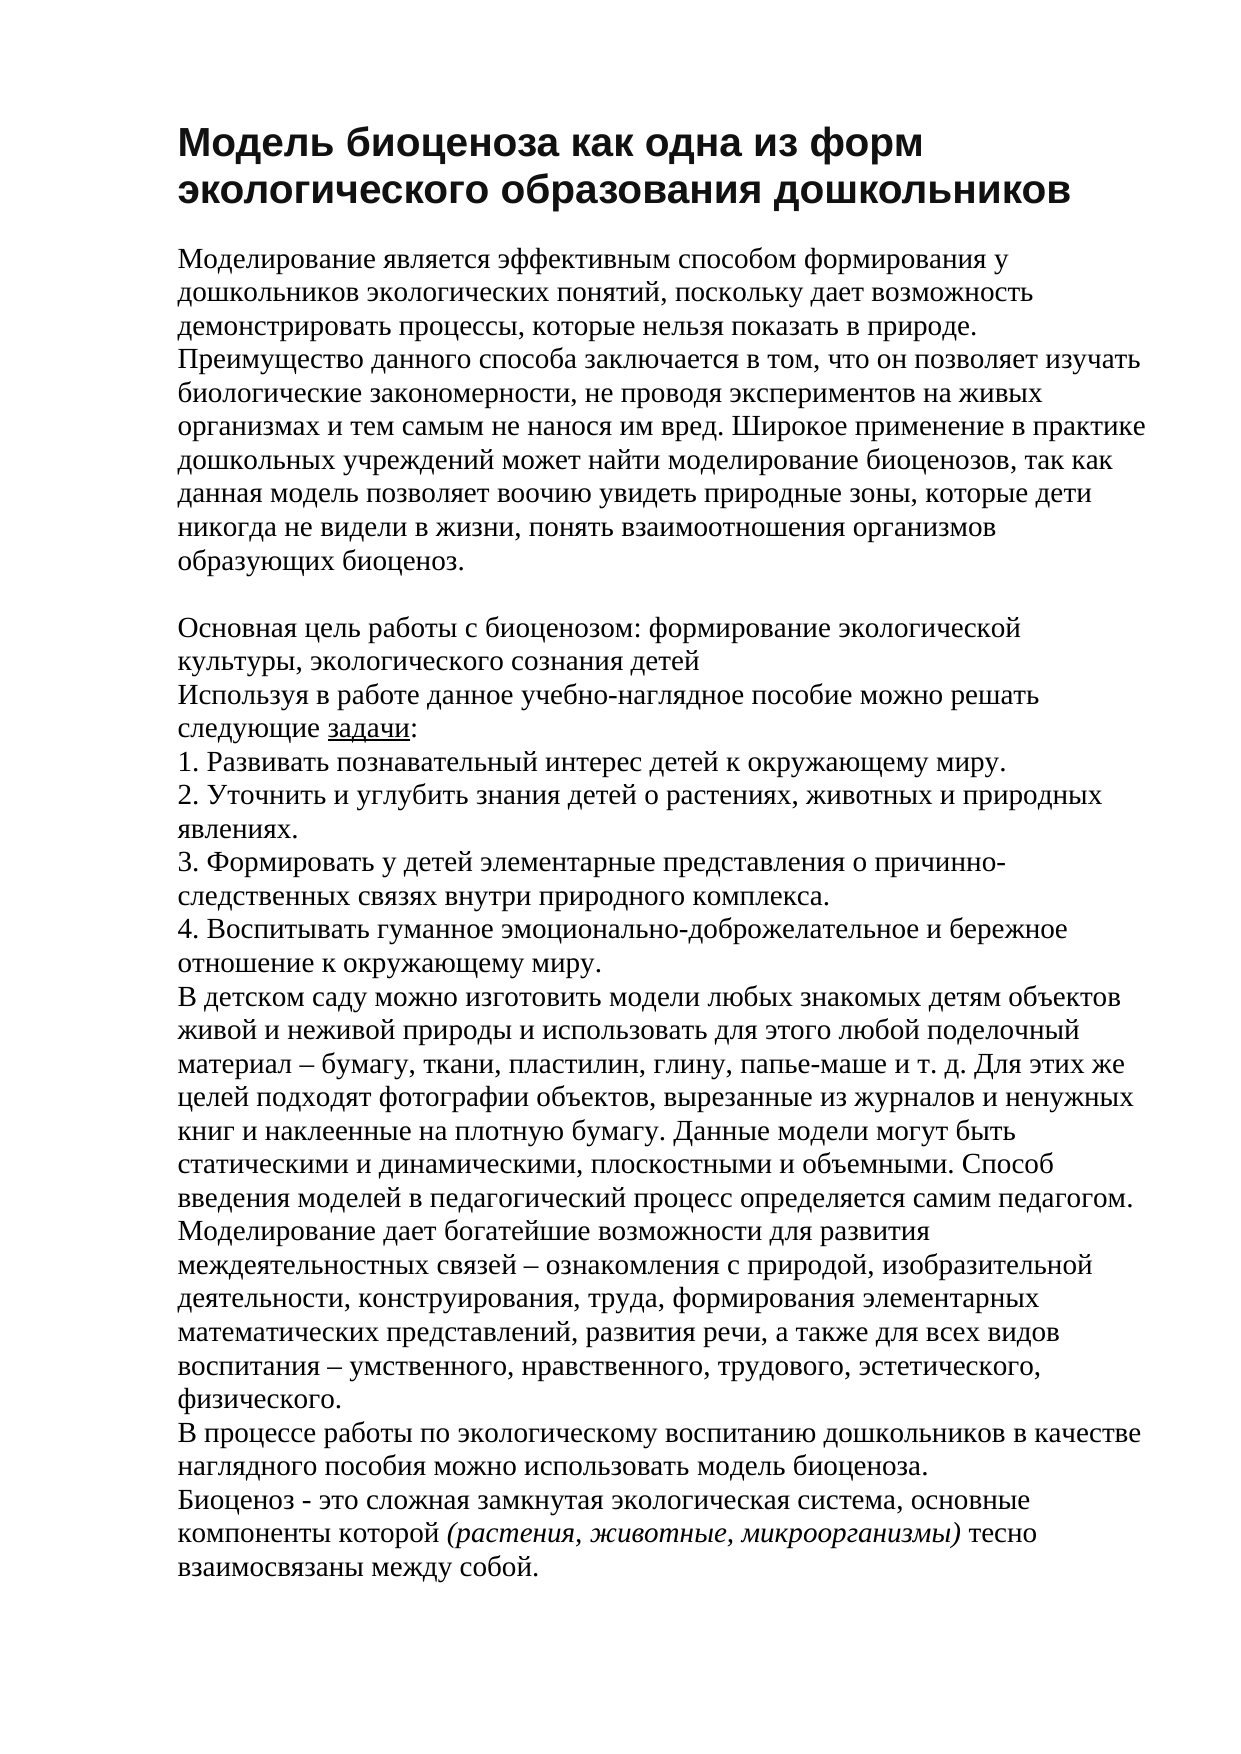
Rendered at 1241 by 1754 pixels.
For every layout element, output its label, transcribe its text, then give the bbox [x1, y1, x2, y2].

text В процессе работы по экологическому воспитанию дошкольников в качестве наглядного пособия можно использовать модель биоценоза. [177, 1415, 1152, 1482]
text Биоценоз - это сложная замкнутая экологическая система, основные компоненты которой (растения, животные, микроорганизмы) тесно взаимосвязаны между собой. [177, 1482, 1152, 1582]
text Модель биоценоза как одна из форм экологического образования дошкольников [177, 118, 1152, 212]
text Моделирование является эффективным способом формирования у дошкольников экологических понятий, поскольку дает возможность демонстрировать процессы, которые нельзя показать в природе. Преимущество данного способа заключается в том, что он позволяет изучать биологические закономерности, не проводя экспериментов на живых организмах и тем самым не нанося им вред. Широкое применение в практике дошкольных учреждений может найти моделирование биоценозов, так как данная модель позволяет воочию увидеть природные зоны, которые дети никогда не видели в жизни, понять взаимоотношения организмов образующих биоценоз. [177, 241, 1152, 576]
text Основная цель работы с биоценозом: формирование экологической культуры, экологического сознания детей [177, 610, 1152, 677]
text 4. Воспитывать гуманное эмоционально-доброжелательное и бережное отношение к окружающему миру. [177, 912, 1152, 979]
text В детском саду можно изготовить модели любых знакомых детям объектов живой и неживой природы и использовать для этого любой поделочный материал – бумагу, ткани, пластилин, глину, папье-маше и т. д. Для этих же целей подходят фотографии объектов, вырезанные из журналов и ненужных книг и наклеенные на плотную бумагу. Данные модели могут быть статическими и динамическими, плоскостными и объемными. Способ введения моделей в педагогический процесс определяется самим педагогом. Моделирование дает богатейшие возможности для развития междеятельностных связей – ознакомления с природой, изобразительной деятельности, конструирования, труда, формирования элементарных математических представлений, развития речи, а также для всех видов воспитания – умственного, нравственного, трудового, эстетического, физического. [177, 979, 1152, 1415]
text 3. Формировать у детей элементарные представления о причинно-следственных связях внутри природного комплекса. [177, 844, 1152, 912]
text Используя в работе данное учебно-наглядное пособие можно решать следующие задачи: [177, 677, 1152, 744]
text 2. Уточнить и углубить знания детей о растениях, животных и природных явлениях. [177, 777, 1152, 844]
text 1. Развивать познавательный интерес детей к окружающему миру. [177, 744, 1152, 777]
